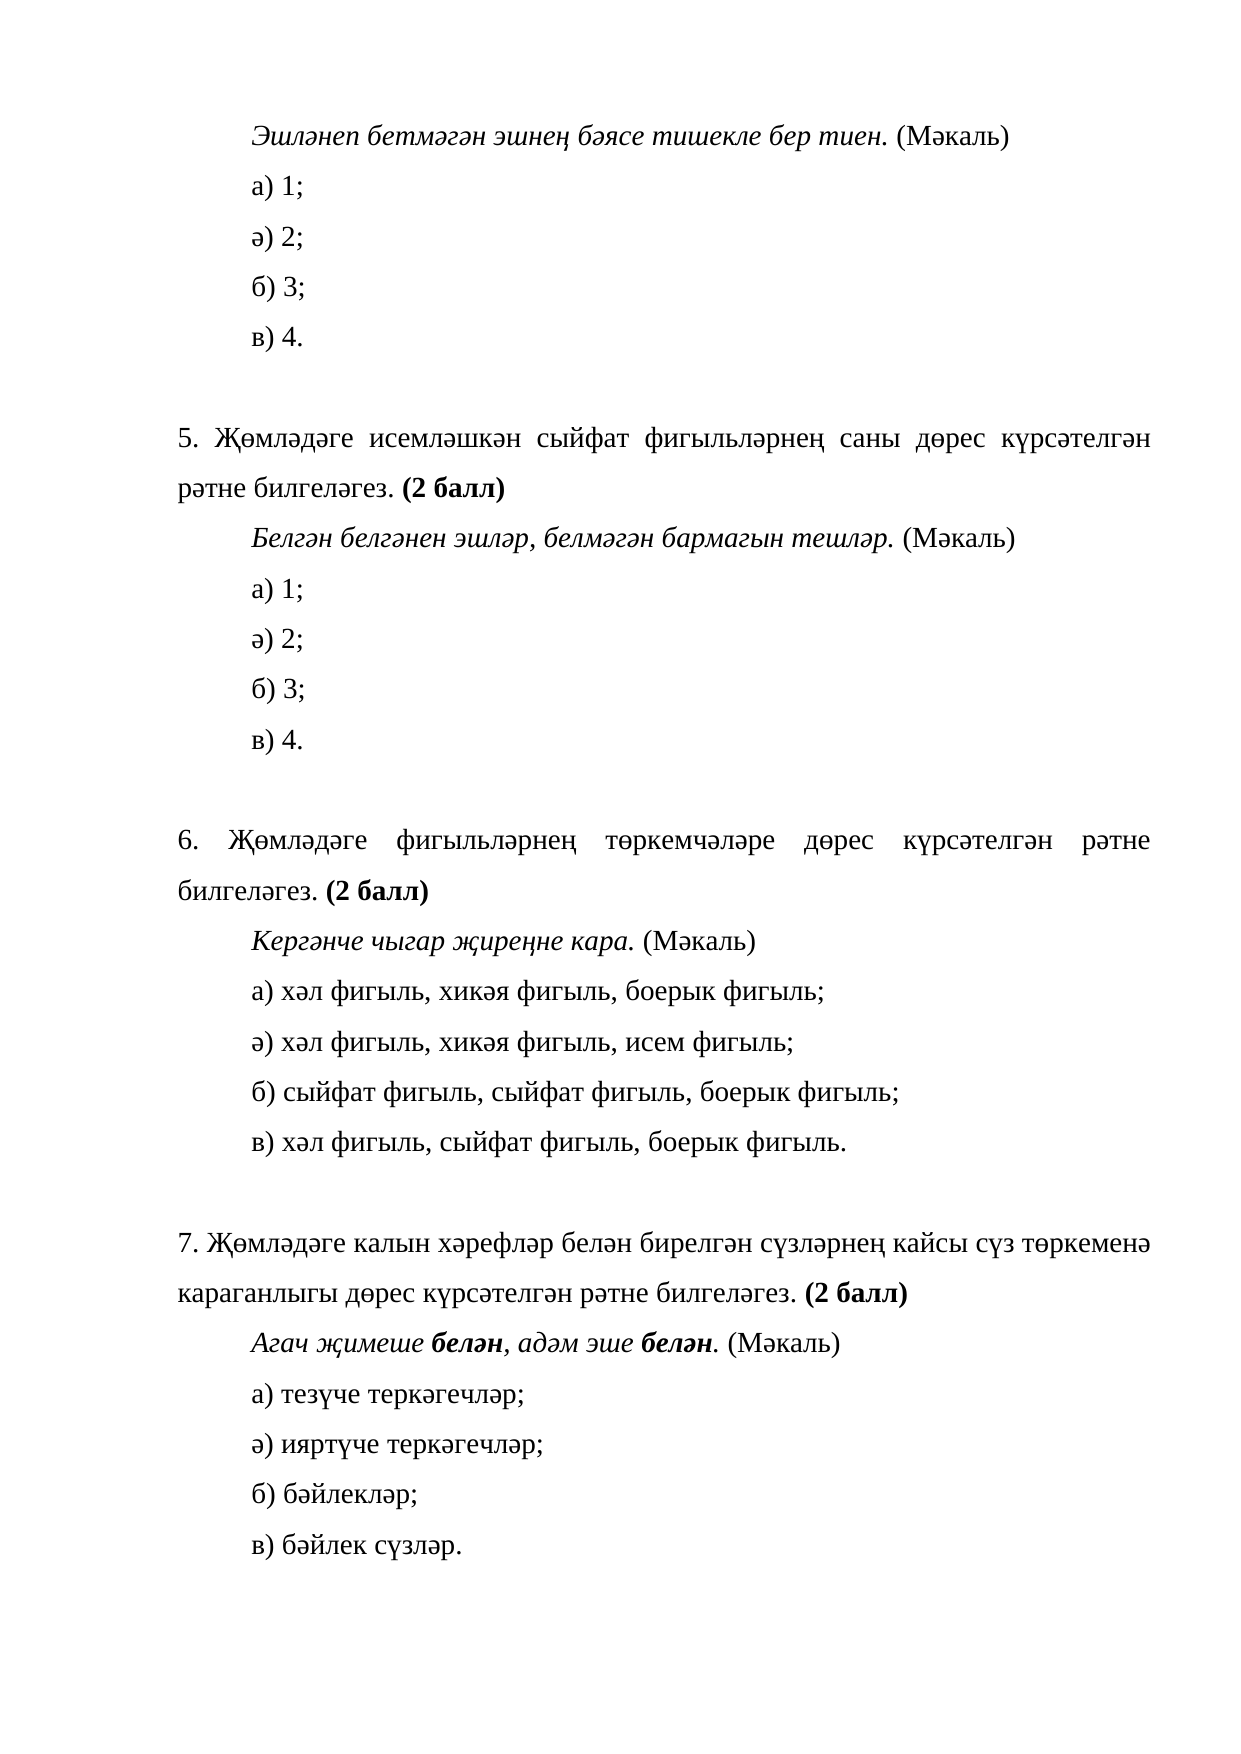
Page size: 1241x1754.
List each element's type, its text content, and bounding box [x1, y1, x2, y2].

text Агач җимеше белән, адәм эше белән. (Мәкаль) [177, 1326, 1152, 1359]
text в) 4. [177, 319, 1152, 353]
text 5. Җөмләдәге исемләшкән сыйфат фигыльләрнең саны дөрес күрсәтелгән рәтне билгеләгез. (2 балл) [177, 420, 1152, 504]
text б) 3; [177, 269, 1152, 303]
text б) бәйлекләр; [177, 1477, 1152, 1510]
text 7. Җөмләдәге калын хәрефләр белән бирелгән сүзләрнең кайсы сүз төркеменә караганлыгы дөрес күрсәтелгән рәтне билгеләгез. (2 балл) [177, 1225, 1152, 1309]
text ә) 2; [177, 621, 1152, 655]
text Кергәнче чыгар җиреңне кара. (Мәкаль) [177, 923, 1152, 957]
text а) 1; [177, 168, 1152, 202]
text в) 4. [177, 722, 1152, 755]
text б) сыйфат фигыль, сыйфат фигыль, боерык фигыль; [177, 1074, 1152, 1108]
text а) хәл фигыль, хикәя фигыль, боерык фигыль; [177, 973, 1152, 1007]
text в) бәйлек сүзләр. [177, 1527, 1152, 1560]
text ә) 2; [177, 219, 1152, 252]
text 6. Җөмләдәге фигыльләрнең төркемчәләре дөрес күрсәтелгән рәтне билгеләгез. (2 балл) [177, 822, 1152, 906]
text в) хәл фигыль, сыйфат фигыль, боерык фигыль. [177, 1124, 1152, 1158]
text а) тезүче теркәгечләр; [177, 1376, 1152, 1409]
text ә) ияртүче теркәгечләр; [177, 1426, 1152, 1460]
text б) 3; [177, 672, 1152, 705]
text а) 1; [177, 571, 1152, 604]
text Эшләнеп бетмәгән эшнең бәясе тишекле бер тиен. (Мәкаль) [177, 118, 1152, 152]
text ә) хәл фигыль, хикәя фигыль, исем фигыль; [177, 1024, 1152, 1057]
text Белгән белгәнен эшләр, белмәгән бармагын тешләр. (Мәкаль) [177, 521, 1152, 554]
